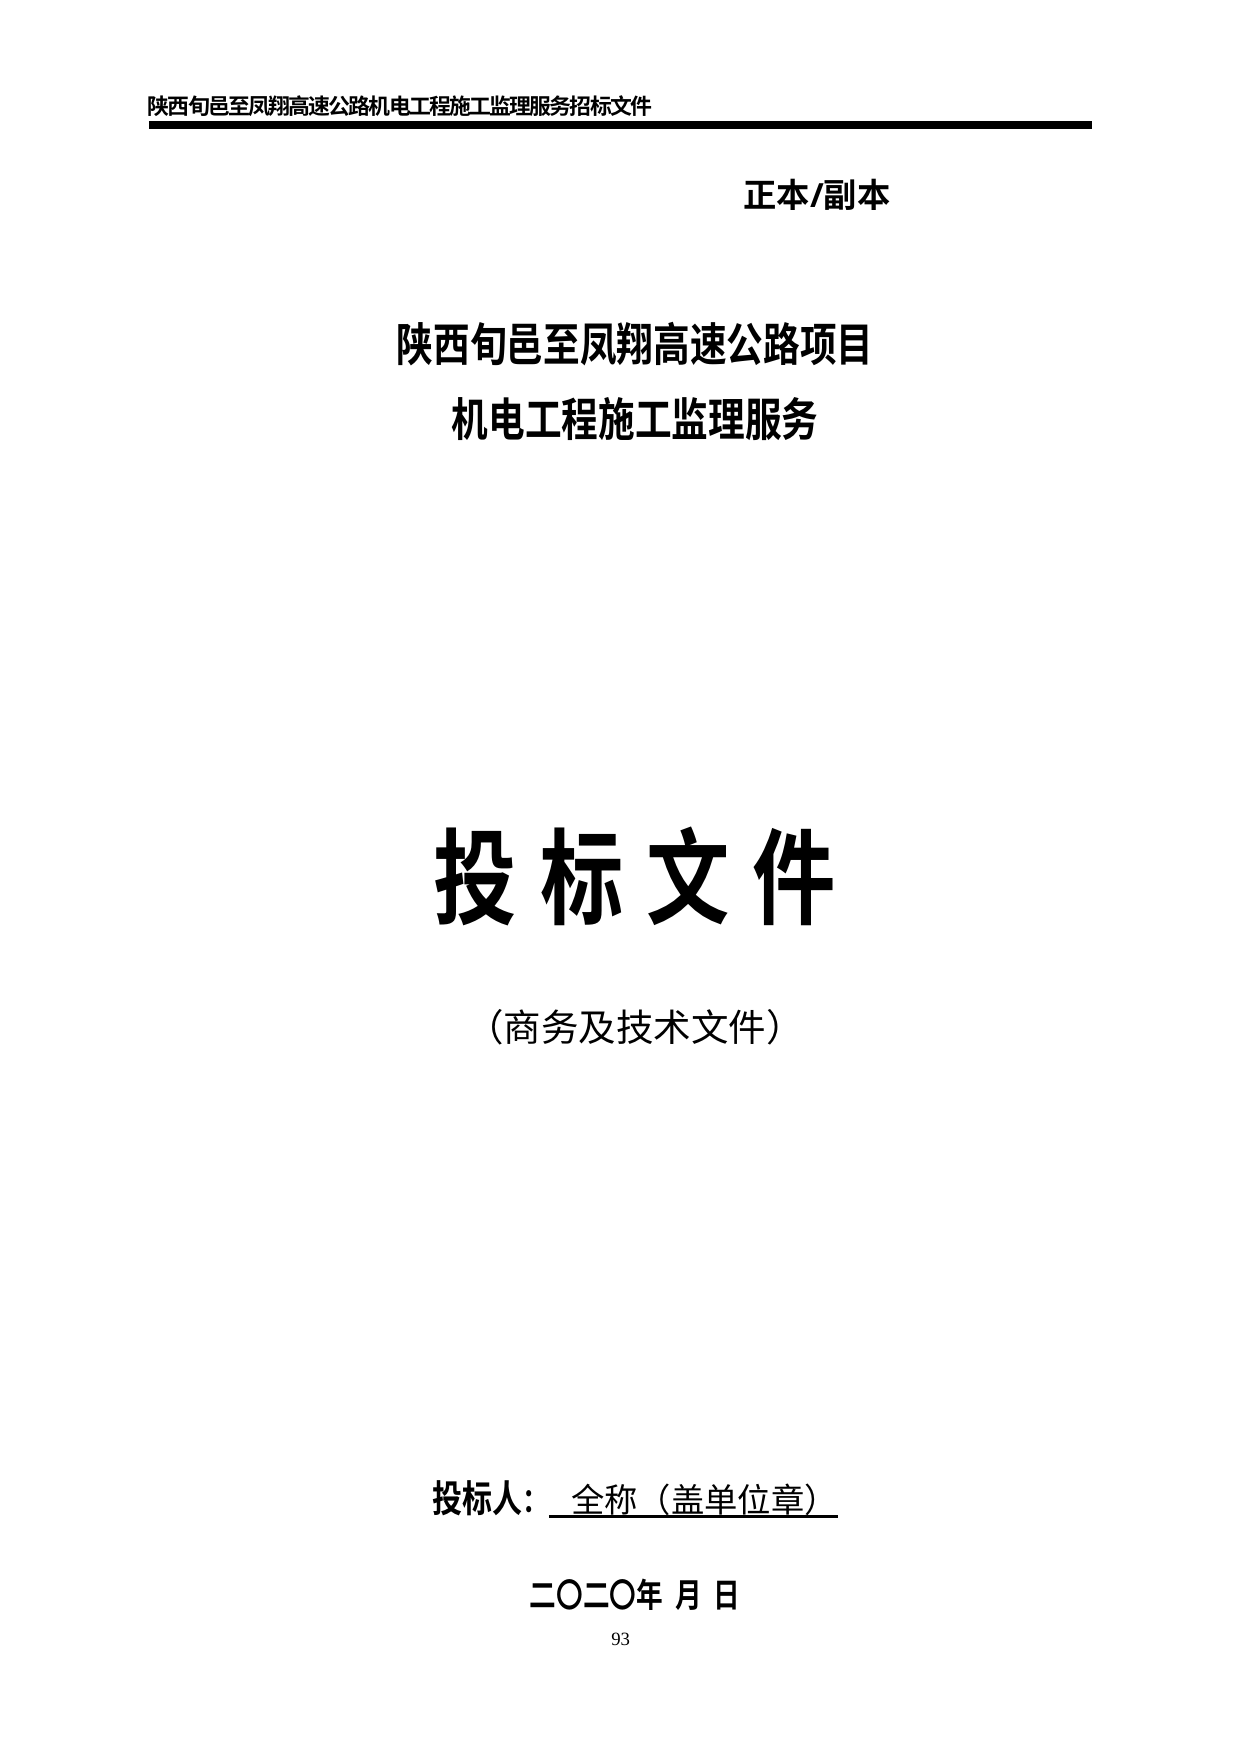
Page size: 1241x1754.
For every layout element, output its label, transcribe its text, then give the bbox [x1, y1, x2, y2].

text （商务及技术文件） [148, 942, 1122, 1067]
text 投 标 文 件 [148, 817, 1122, 942]
text 机电工程施工监理服务 [148, 376, 1122, 451]
text 二〇二〇年 月 日 [148, 1569, 1122, 1617]
text 投标人： 全称（盖单位章） [148, 1469, 1122, 1523]
text 正本/副本 [148, 169, 1122, 217]
text 陕西旬邑至凤翔高速公路项目 [148, 301, 1122, 376]
